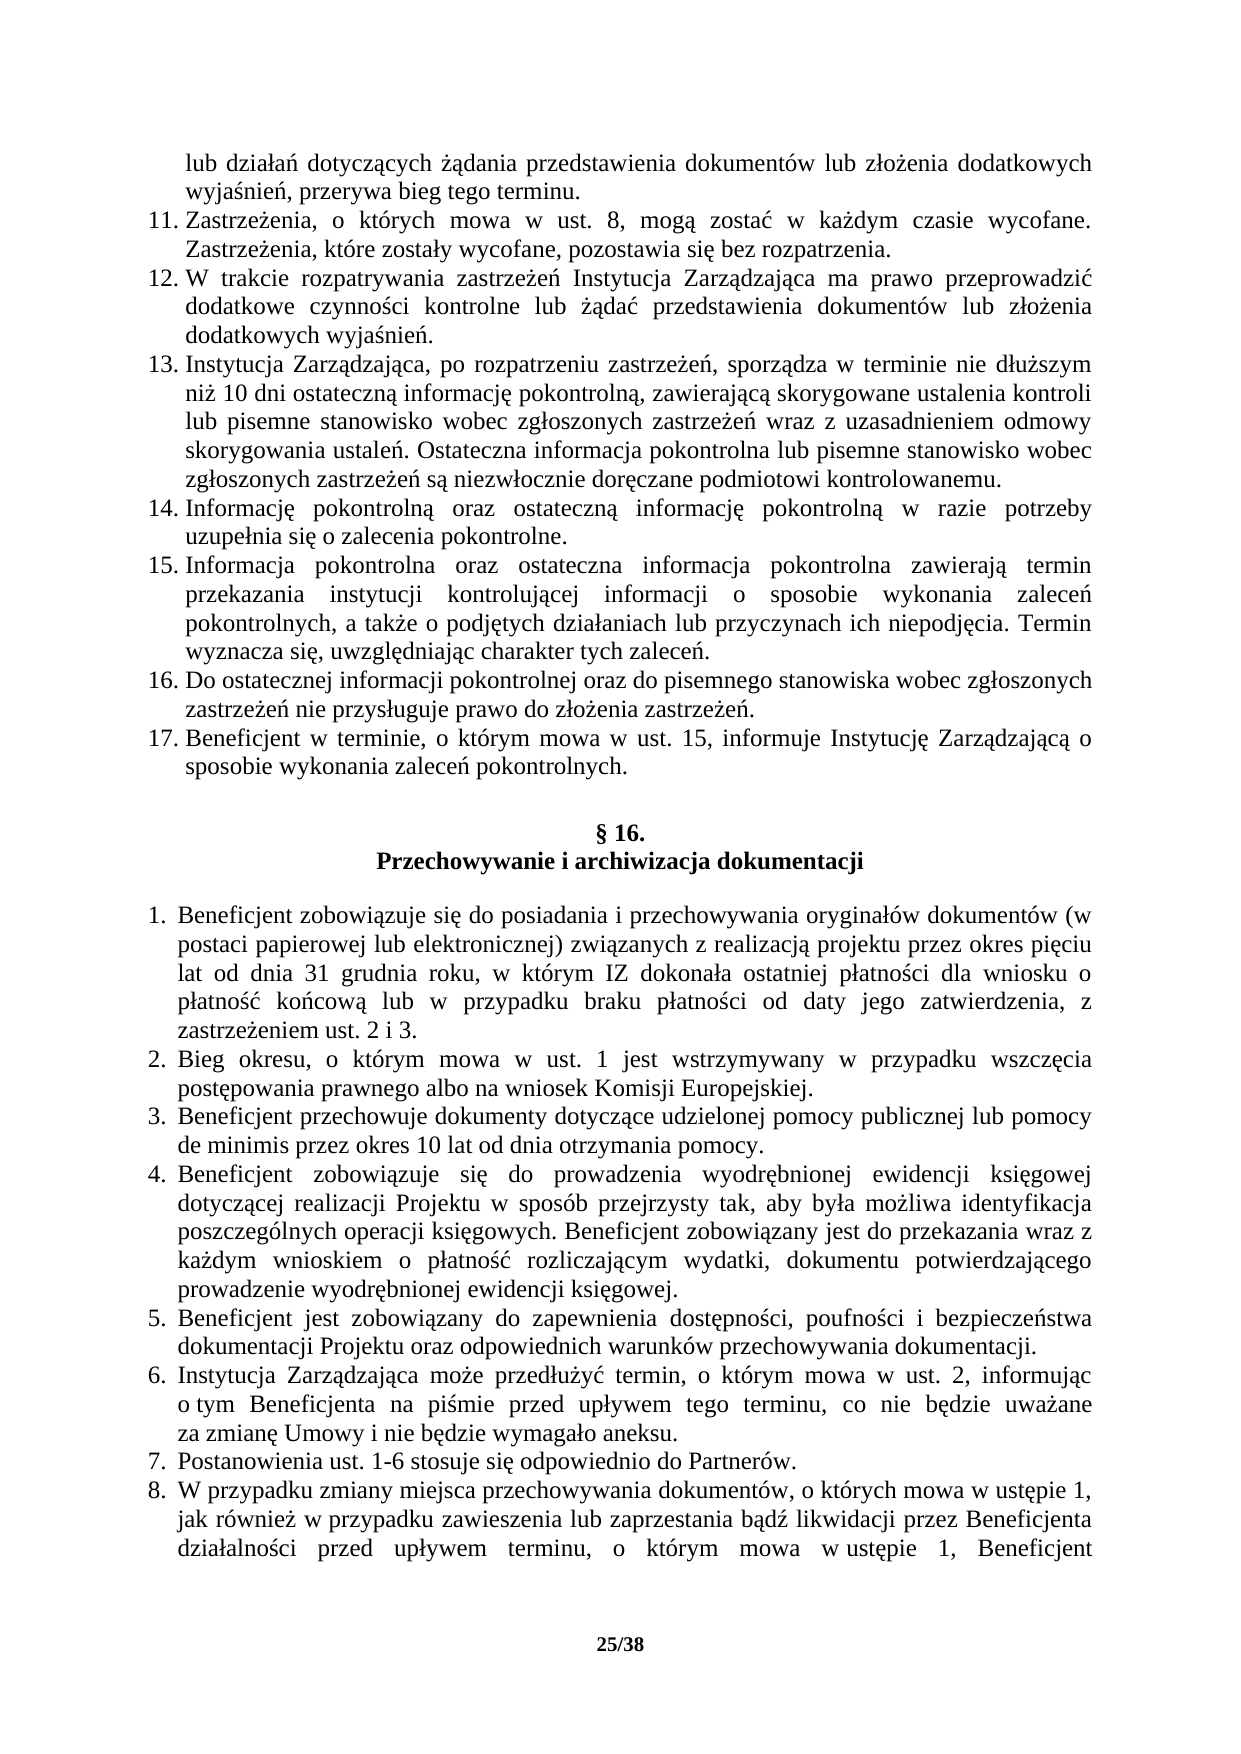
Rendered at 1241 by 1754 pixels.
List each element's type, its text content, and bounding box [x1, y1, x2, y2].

list Bieg okresu, o którym mowa w ust. 1 jest wstrzymywany w przypadku wszczęcia postępowania prawnego albo na wniosek Komisji Europejskiej. [148, 1044, 1093, 1101]
list Do ostatecznej informacji pokontrolnej oraz do pisemnego stanowiska wobec zgłoszonych zastrzeżeń nie przysługuje prawo do złożenia zastrzeżeń. [148, 665, 1093, 723]
list Instytucja Zarządzająca, po rozpatrzeniu zastrzeżeń, sporządza w terminie nie dłuższym niż 10 dni ostateczną informację pokontrolną, zawierającą skorygowane ustalenia kontroli lub pisemne stanowisko wobec zgłoszonych zastrzeżeń wraz z uzasadnieniem odmowy skorygowania ustaleń. Ostateczna informacja pokontrolna lub pisemne stanowisko wobec zgłoszonych zastrzeżeń są niezwłocznie doręczane podmiotowi kontrolowanemu. [148, 349, 1093, 493]
list Beneficjent jest zobowiązany do zapewnienia dostępności, poufności i bezpieczeństwa dokumentacji Projektu oraz odpowiednich warunków przechowywania dokumentacji. [148, 1303, 1093, 1360]
list W trakcie rozpatrywania zastrzeżeń Instytucja Zarządzająca ma prawo przeprowadzić dodatkowe czynności kontrolne lub żądać przedstawienia dokumentów lub złożenia dodatkowych wyjaśnień. [148, 263, 1093, 349]
list Beneficjent zobowiązuje się do posiadania i przechowywania oryginałów dokumentów (w postaci papierowej lub elektronicznej) związanych z realizacją projektu przez okres pięciu lat od dnia 31 grudnia roku, w którym IZ dokonała ostatniej płatności dla wniosku o płatność końcową lub w przypadku braku płatności od daty jego zatwierdzenia, z zastrzeżeniem ust. 2 i 3. [148, 900, 1093, 1044]
list Informacja pokontrolna oraz ostateczna informacja pokontrolna zawierają termin przekazania instytucji kontrolującej informacji o sposobie wykonania zaleceń pokontrolnych, a także o podjętych działaniach lub przyczynach ich niepodjęcia. Termin wyznacza się, uwzględniając charakter tych zaleceń. [148, 550, 1093, 665]
list Informację pokontrolną oraz ostateczną informację pokontrolną w razie potrzeby uzupełnia się o zalecenia pokontrolne. [148, 493, 1093, 550]
list Beneficjent w terminie, o którym mowa w ust. 15, informuje Instytucję Zarządzającą o sposobie wykonania zaleceń pokontrolnych. [148, 723, 1093, 780]
list Beneficjent przechowuje dokumenty dotyczące udzielonej pomocy publicznej lub pomocy de minimis przez okres 10 lat od dnia otrzymania pomocy. [148, 1101, 1093, 1159]
text § 16. Przechowywanie i archiwizacja dokumentacji [148, 818, 1093, 875]
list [148, 1475, 1093, 1561]
list Zastrzeżenia, o których mowa w ust. 8, mogą zostać w każdym czasie wycofane. Zastrzeżenia, które zostały wycofane, pozostawia się bez rozpatrzenia. [148, 205, 1093, 263]
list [148, 148, 1093, 205]
list Postanowienia ust. 1-6 stosuje się odpowiednio do Partnerów. [148, 1446, 1093, 1475]
list Beneficjent zobowiązuje się do prowadzenia wyodrębnionej ewidencji księgowej dotyczącej realizacji Projektu w sposób przejrzysty tak, aby była możliwa identyfikacja poszczególnych operacji księgowych. Beneficjent zobowiązany jest do przekazania wraz z każdym wnioskiem o płatność rozliczającym wydatki, dokumentu potwierdzającego prowadzenie wyodrębnionej ewidencji księgowej. [148, 1159, 1093, 1303]
list Instytucja Zarządzająca może przedłużyć termin, o którym mowa w ust. 2, informując o tym Beneficjenta na piśmie przed upływem tego terminu, co nie będzie uważane za zmianę Umowy i nie będzie wymagało aneksu. [148, 1360, 1093, 1446]
